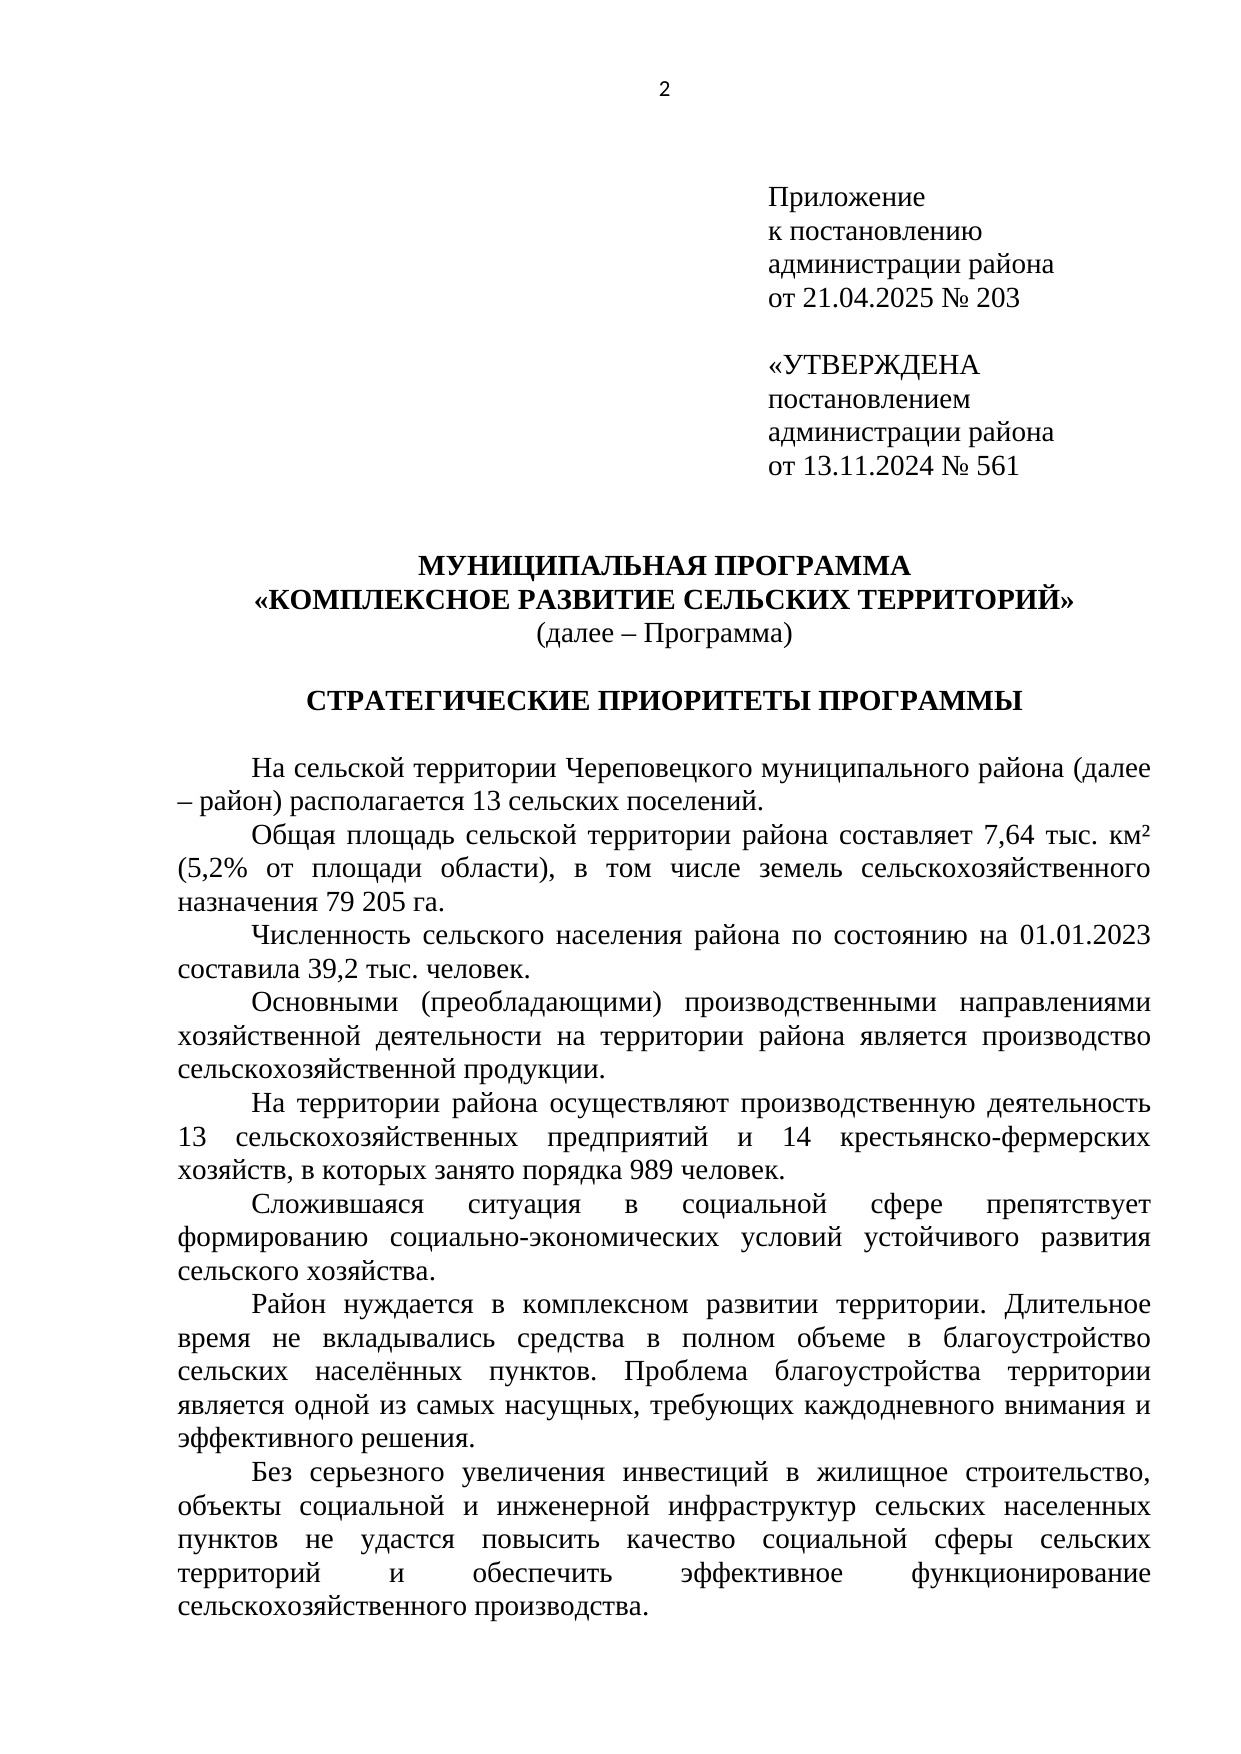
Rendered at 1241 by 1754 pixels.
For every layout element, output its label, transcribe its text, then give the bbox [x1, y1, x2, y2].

text от 13.11.2024 № 561 [177, 448, 1152, 481]
text Приложение [177, 179, 1152, 213]
text к постановлению [177, 213, 1152, 247]
text Численность сельского населения района по состоянию на 01.01.2023 составила 39,2 тыс. человек. [177, 917, 1152, 984]
text Общая площадь сельской территории района составляет 7,64 тыс. км² (5,2% от площади области), в том числе земель сельскохозяйственного назначения . [177, 817, 1152, 917]
text Основными (преобладающими) производственными направлениями хозяйственной деятельности на территории района является производство сельскохозяйственной продукции. [177, 984, 1152, 1085]
text Без серьезного увеличения инвестиций в жилищное строительство, объекты социальной и инженерной инфраструктур сельских населенных пунктов не удастся повысить качество социальной сферы сельских территорий и обеспечить эффективное функционирование сельскохозяйственного производства. [177, 1454, 1152, 1622]
title СТРАТЕГИЧЕСКИЕ ПРИОРИТЕТЫ ПРОГРАММЫ [177, 683, 1152, 716]
text от 21.04.2025 № 203 [177, 280, 1152, 314]
text (далее – Программа) [177, 616, 1152, 649]
text Район нуждается в комплексном развитии территории. Длительное время не вкладывались средства в полном объеме в благоустройство сельских населённых пунктов. Проблема благоустройства территории является одной из самых насущных, требующих каждодневного внимания и эффективного решения. [177, 1286, 1152, 1454]
text администрации района [177, 414, 1152, 448]
text «КОМПЛЕКСНОЕ РАЗВИТИЕ СЕЛЬСКИХ ТЕРРИТОРИЙ» [177, 582, 1152, 616]
text МУНИЦИПАЛЬНАЯ ПРОГРАММА [177, 548, 1152, 582]
text Сложившаяся ситуация в социальной сфере препятствует формированию социально-экономических условий устойчивого развития сельского хозяйства. [177, 1186, 1152, 1286]
text «УТВЕРЖДЕНА [177, 347, 1152, 381]
text администрации района [177, 247, 1152, 280]
text На сельской территории Череповецкого муниципального района (далее – район) располагается 13 сельских поселений. [177, 750, 1152, 817]
text постановлением [177, 381, 1152, 414]
text На территории района осуществляют производственную деятельность 13 сельскохозяйственных предприятий и 14 крестьянско-фермерских хозяйств, в которых занято порядка 989 человек. [177, 1085, 1152, 1186]
